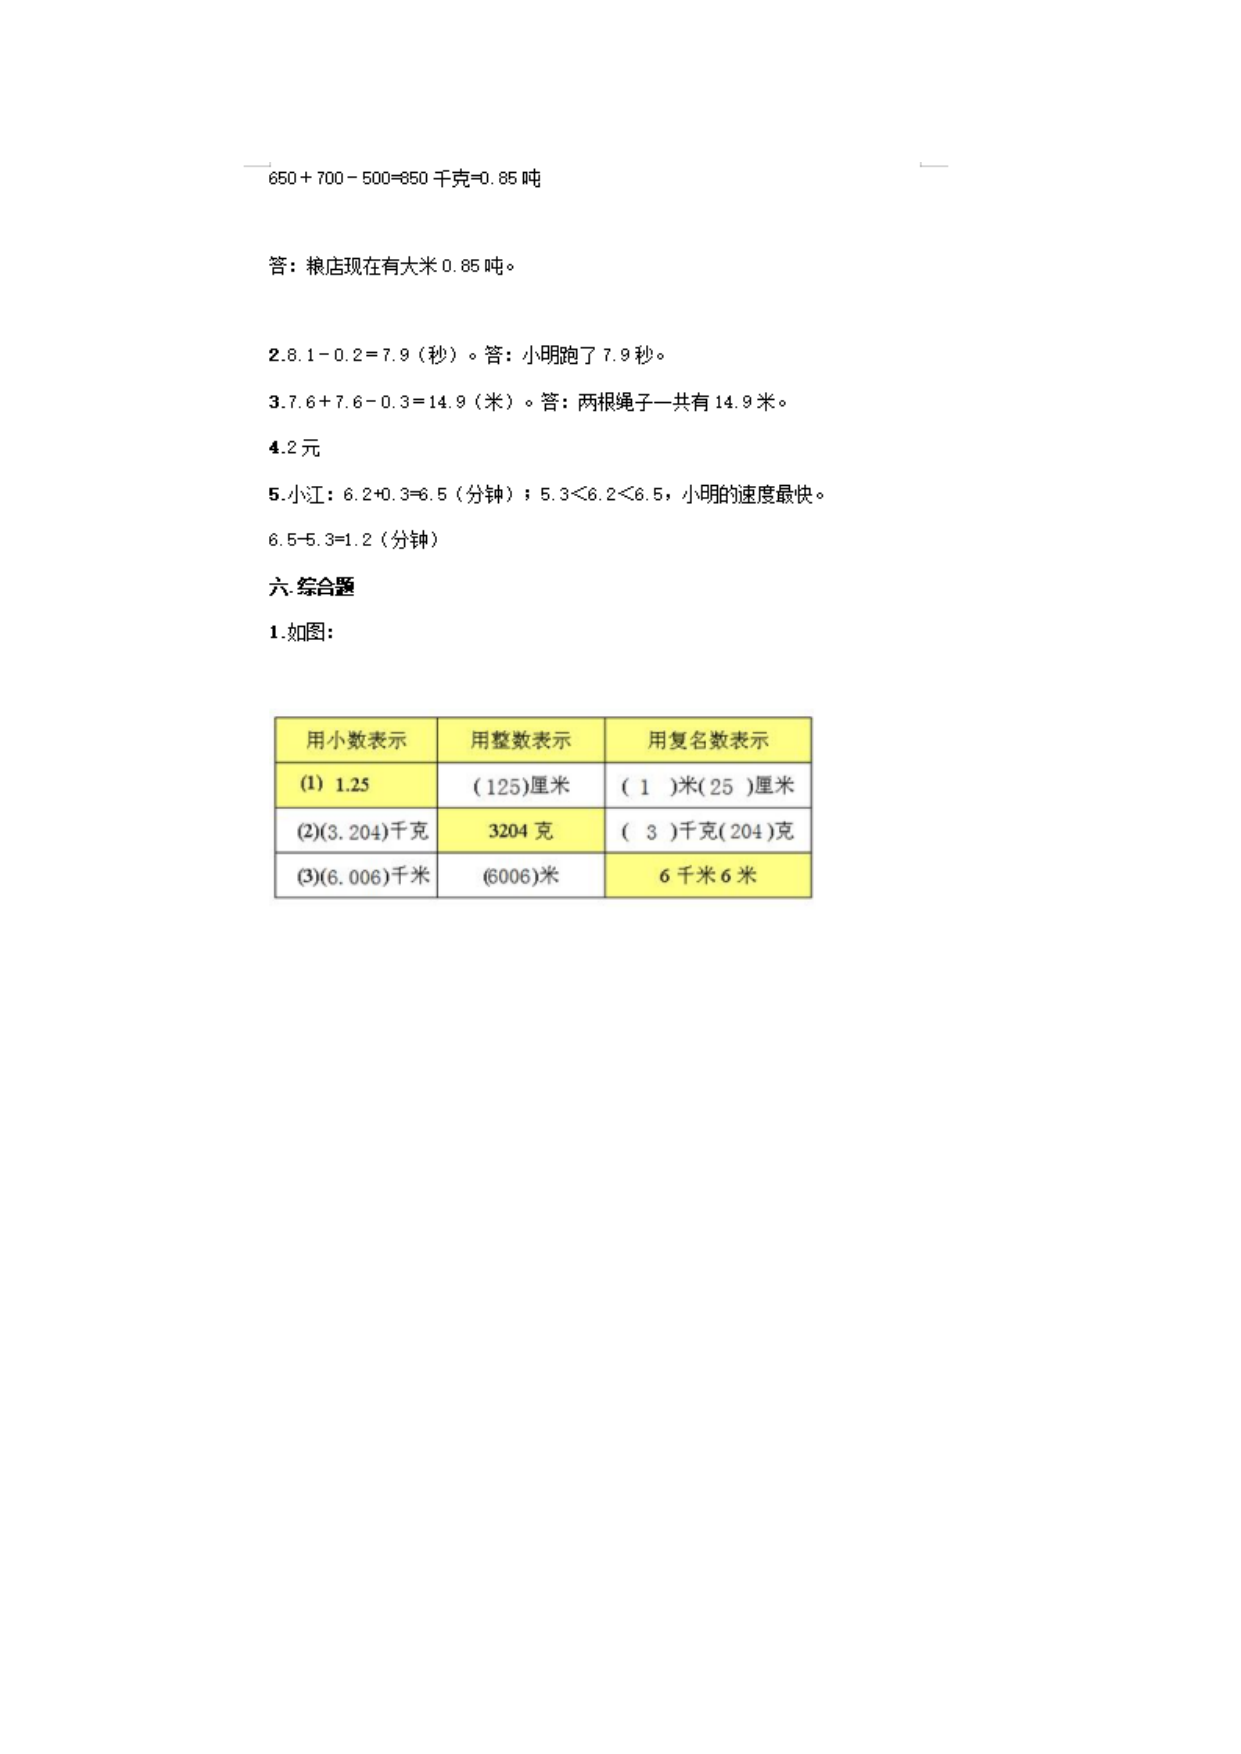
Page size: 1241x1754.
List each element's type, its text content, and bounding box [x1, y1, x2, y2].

picture [243, 162, 997, 953]
